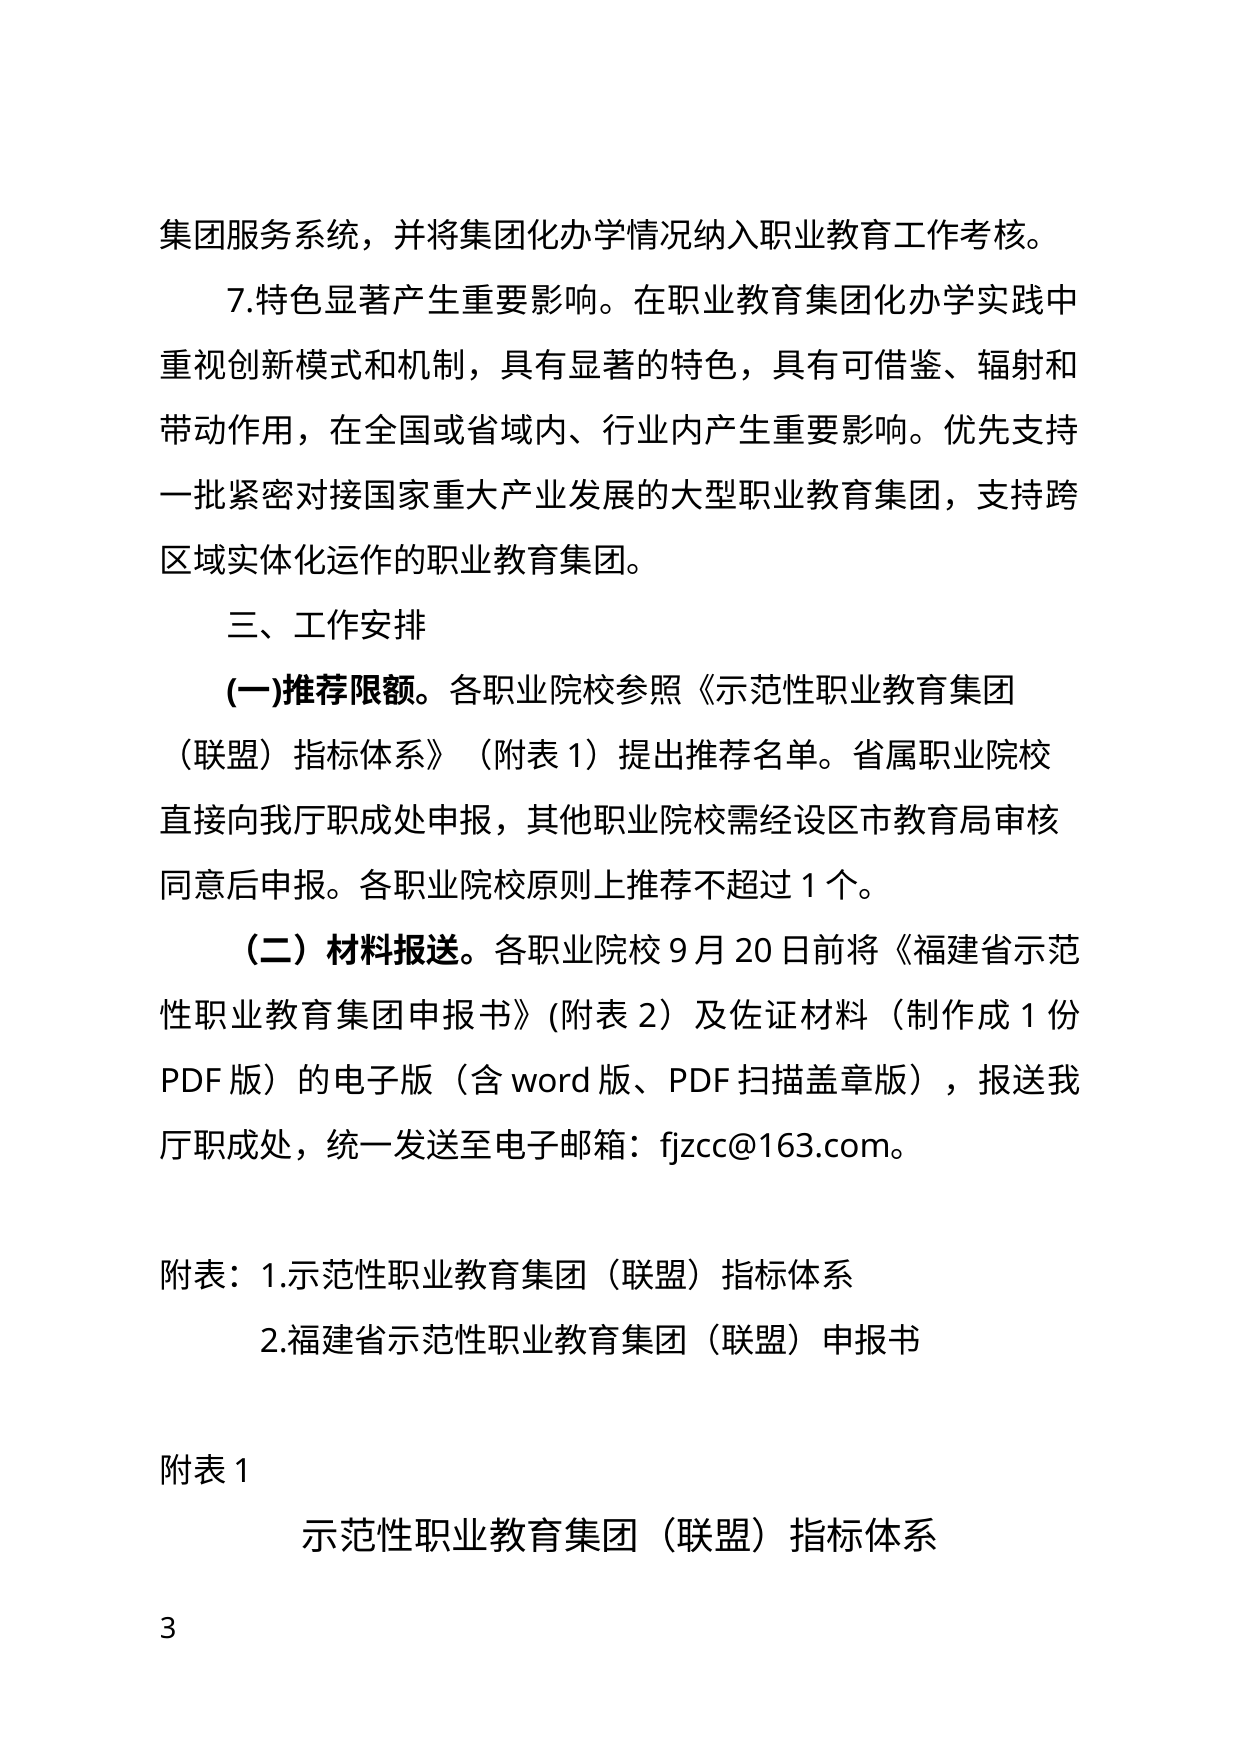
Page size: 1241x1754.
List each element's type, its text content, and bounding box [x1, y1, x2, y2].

text 2.福建省示范性职业教育集团（联盟）申报书 [159, 1306, 1081, 1371]
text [159, 201, 1081, 266]
text (一)推荐限额。各职业院校参照《示范性职业教育集团（联盟）指标体系》（附表1）提出推荐名单。省属职业院校直接向我厅职成处申报，其他职业院校需经设区市教育局审核同意后申报。各职业院校原则上推荐不超过1个。 [159, 656, 1081, 916]
text （二）材料报送。各职业院校9月20日前将《福建省示范性职业教育集团申报书》(附表2）及佐证材料（制作成1份PDF版）的电子版（含word版、PDF扫描盖章版），报送我厅职成处，统一发送至电子邮箱：fjzcc@163.com。 [159, 916, 1081, 1176]
text 附表：1.示范性职业教育集团（联盟）指标体系 [159, 1241, 1081, 1306]
text 示范性职业教育集团（联盟）指标体系 [159, 1501, 1081, 1566]
text 附表1 [159, 1436, 1081, 1501]
text 7.特色显著产生重要影响。在职业教育集团化办学实践中重视创新模式和机制，具有显著的特色，具有可借鉴、辐射和带动作用，在全国或省域内、行业内产生重要影响。优先支持一批紧密对接国家重大产业发展的大型职业教育集团，支持跨区域实体化运作的职业教育集团。 [159, 266, 1081, 591]
text 三、工作安排 [159, 591, 1081, 656]
